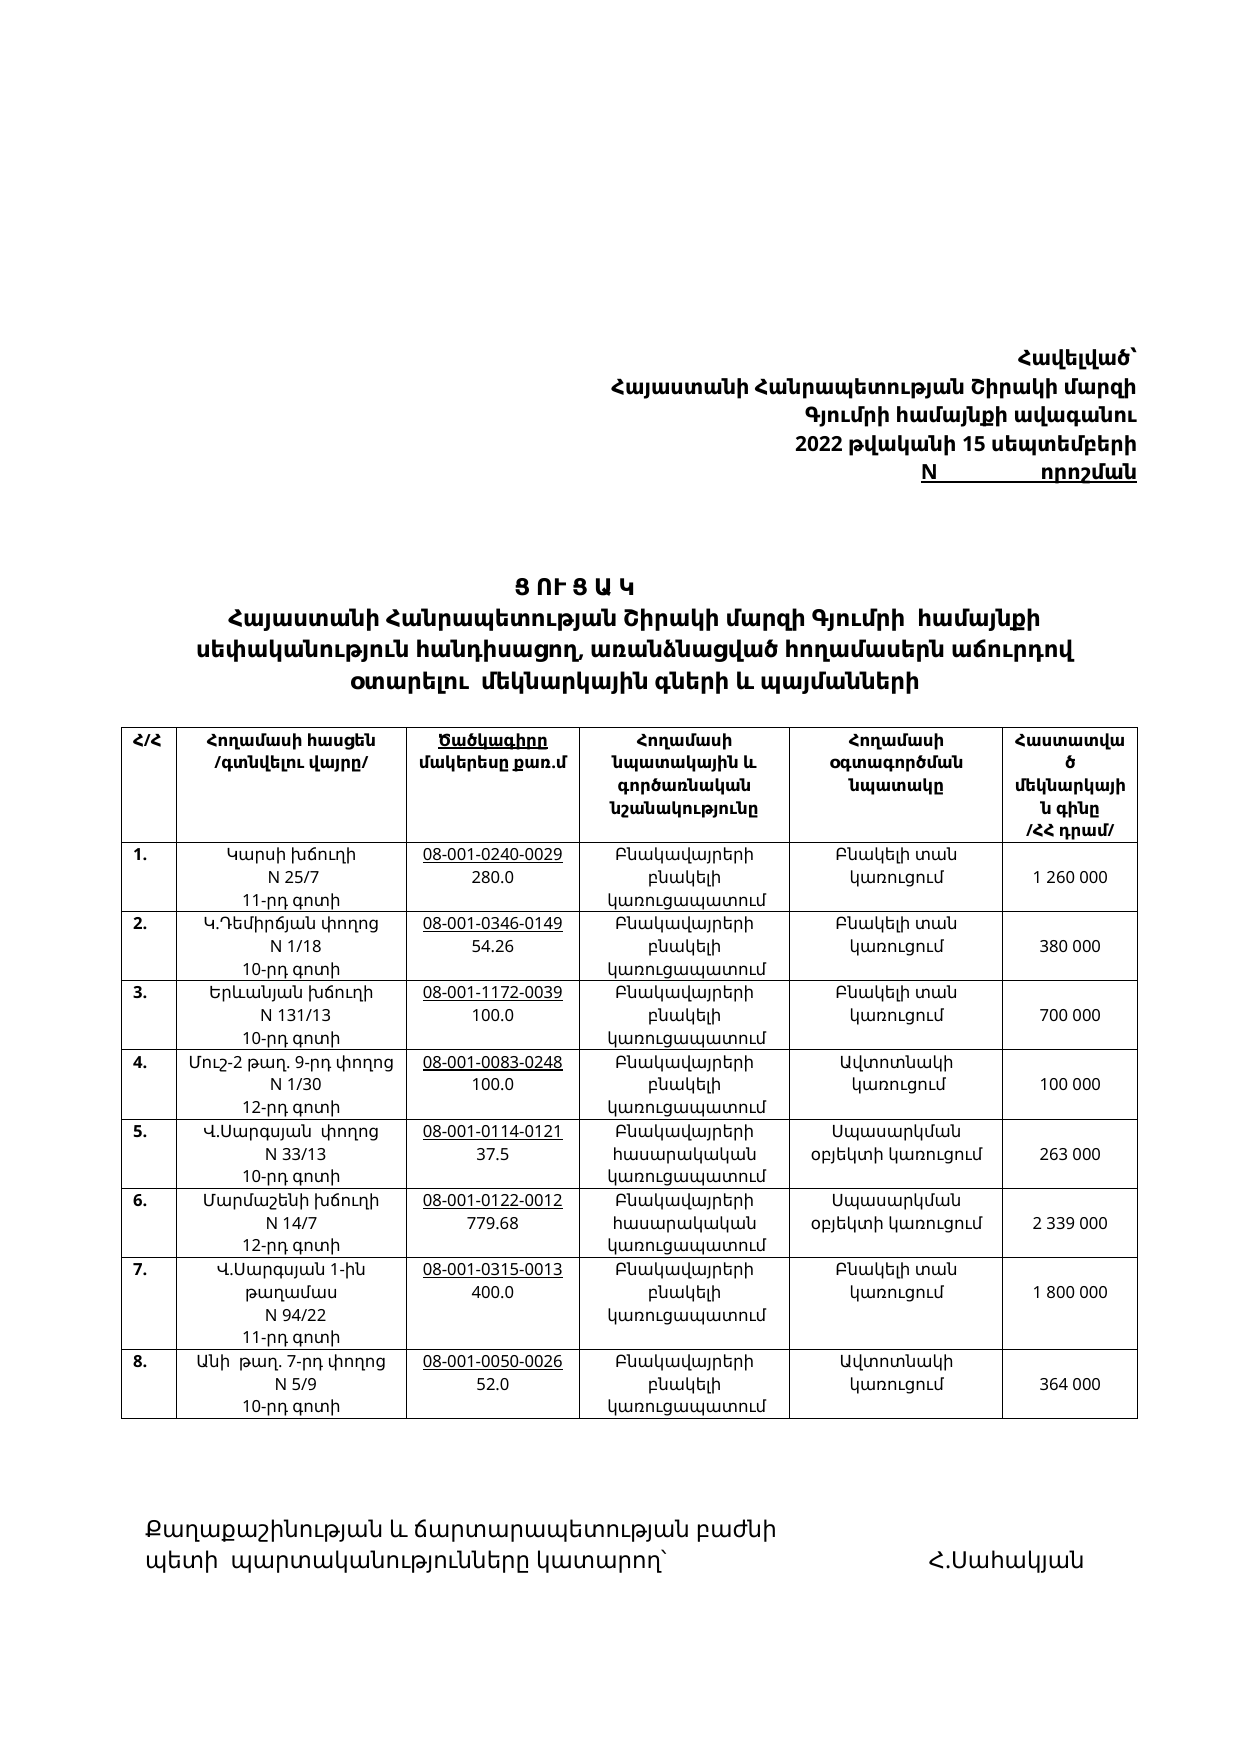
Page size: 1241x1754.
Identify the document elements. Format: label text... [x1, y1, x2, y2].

table_cell Բնակավայրերի բնակելի կառուցապատում [580, 1258, 789, 1349]
table_cell 08-001-0083-0248 100.0 [407, 1050, 579, 1118]
text պետի պարտականությունները կատարող՝ Հ.Սահակյան [133, 1544, 1137, 1575]
table_cell 2 339 000 [1003, 1189, 1137, 1257]
table_cell 08-001-0122-0012 779.68 [407, 1189, 579, 1257]
table_cell Ավտոտնակի կառուցում [790, 1350, 1002, 1418]
table_cell 5. [122, 1120, 176, 1188]
table_cell 6. [122, 1189, 176, 1257]
table_cell Մարմաշենի խճուղի N 14/7 12-րդ գոտի [177, 1189, 406, 1257]
table_cell 08-001-0114-0121 37.5 [407, 1120, 579, 1188]
table_cell 08-001-1172-0039 100.0 [407, 981, 579, 1049]
table_cell 2. [122, 912, 176, 980]
table_cell 7. [122, 1258, 176, 1349]
table_cell 3. [122, 981, 176, 1049]
table_cell Ավտոտնակի կառուցում [790, 1050, 1002, 1118]
table_cell 700 000 [1003, 981, 1137, 1049]
table_cell 1. [122, 843, 176, 911]
table_cell Սպասարկման օբյեկտի կառուցում [790, 1189, 1002, 1257]
table_cell Վ.Սարգսյան 1-ին թաղամաս N 94/22 11-րդ գոտի [177, 1258, 406, 1349]
table_header Հողամասի հասցեն /գտնվելու վայրը/ [177, 728, 406, 842]
text Քաղաքաշինության և ճարտարապետության բաժնի [133, 1513, 1137, 1544]
table_cell 364 000 [1003, 1350, 1137, 1418]
table_header Հաստատված մեկնարկային գինը /ՀՀ դրամ/ [1003, 728, 1137, 842]
text Գյումրի համայնքի ավագանու [133, 400, 1137, 429]
table_cell Բնակելի տան կառուցում [790, 912, 1002, 980]
text 2022 թվականի 15 սեպտեմբերի [133, 429, 1137, 457]
text Հայաստանի Հանրապետության Շիրակի մարզի [133, 372, 1137, 400]
table_cell 263 000 [1003, 1120, 1137, 1188]
text Հավելված՝ [133, 343, 1137, 372]
table_cell Բնակավայրերի բնակելի կառուցապատում [580, 981, 789, 1049]
table_cell 8. [122, 1350, 176, 1418]
table_cell 380 000 [1003, 912, 1137, 980]
table_header Ծածկագիրը մակերեսը քառ.մ [407, 728, 579, 842]
text Ց ՈՒ Ց Ա Կ [133, 571, 1137, 602]
table_cell 08-001-0315-0013 400.0 [407, 1258, 579, 1349]
table_cell Բնակավայրերի բնակելի կառուցապատում [580, 1350, 789, 1418]
table_cell 1 800 000 [1003, 1258, 1137, 1349]
table_cell Սպասարկման օբյեկտի կառուցում [790, 1120, 1002, 1188]
table_cell Երևանյան խճուղի N 131/13 10-րդ գոտի [177, 981, 406, 1049]
table_cell 4. [122, 1050, 176, 1118]
table_cell Բնակելի տան կառուցում [790, 1258, 1002, 1349]
table_cell Վ.Սարգսյան փողոց N 33/13 10-րդ գոտի [177, 1120, 406, 1188]
table_cell Բնակելի տան կառուցում [790, 843, 1002, 911]
table_cell Անի թաղ. 7-րդ փողոց N 5/9 10-րդ գոտի [177, 1350, 406, 1418]
table_cell Բնակավայրերի բնակելի կառուցապատում [580, 843, 789, 911]
table_cell 08-001-0346-0149 54.26 [407, 912, 579, 980]
table_cell 08-001-0050-0026 52.0 [407, 1350, 579, 1418]
text Հայաստանի Հանրապետության Շիրակի մարզի Գյումրի համայնքի սեփականություն հանդիսացող, առանձնացված հողամասերն աճուրդով օտարելու մեկնարկային գների և պայմանների [133, 602, 1137, 696]
table_header Հողամասի օգտագործման նպատակը [790, 728, 1002, 842]
table_cell Կարսի խճուղի N 25/7 11-րդ գոտի [177, 843, 406, 911]
table_cell 100 000 [1003, 1050, 1137, 1118]
table_cell Բնակավայրերի բնակելի կառուցապատում [580, 1050, 789, 1118]
table_header Հ/Հ [122, 728, 176, 842]
table_cell Բնակավայրերի հասարակական կառուցապատում [580, 1189, 789, 1257]
table_cell Մուշ-2 թաղ. 9-րդ փողոց N 1/30 12-րդ գոտի [177, 1050, 406, 1118]
table_cell Բնակավայրերի հասարակական կառուցապատում [580, 1120, 789, 1188]
text N որոշման [133, 457, 1137, 486]
table_cell 1 260 000 [1003, 843, 1137, 911]
table_cell Բնակավայրերի բնակելի կառուցապատում [580, 912, 789, 980]
table_cell Բնակելի տան կառուցում [790, 981, 1002, 1049]
table_cell 08-001-0240-0029 280.0 [407, 843, 579, 911]
table_cell Կ.Դեմիրճյան փողոց N 1/18 10-րդ գոտի [177, 912, 406, 980]
table_header Հողամասի նպատակային և գործառնական նշանակությունը [580, 728, 789, 842]
